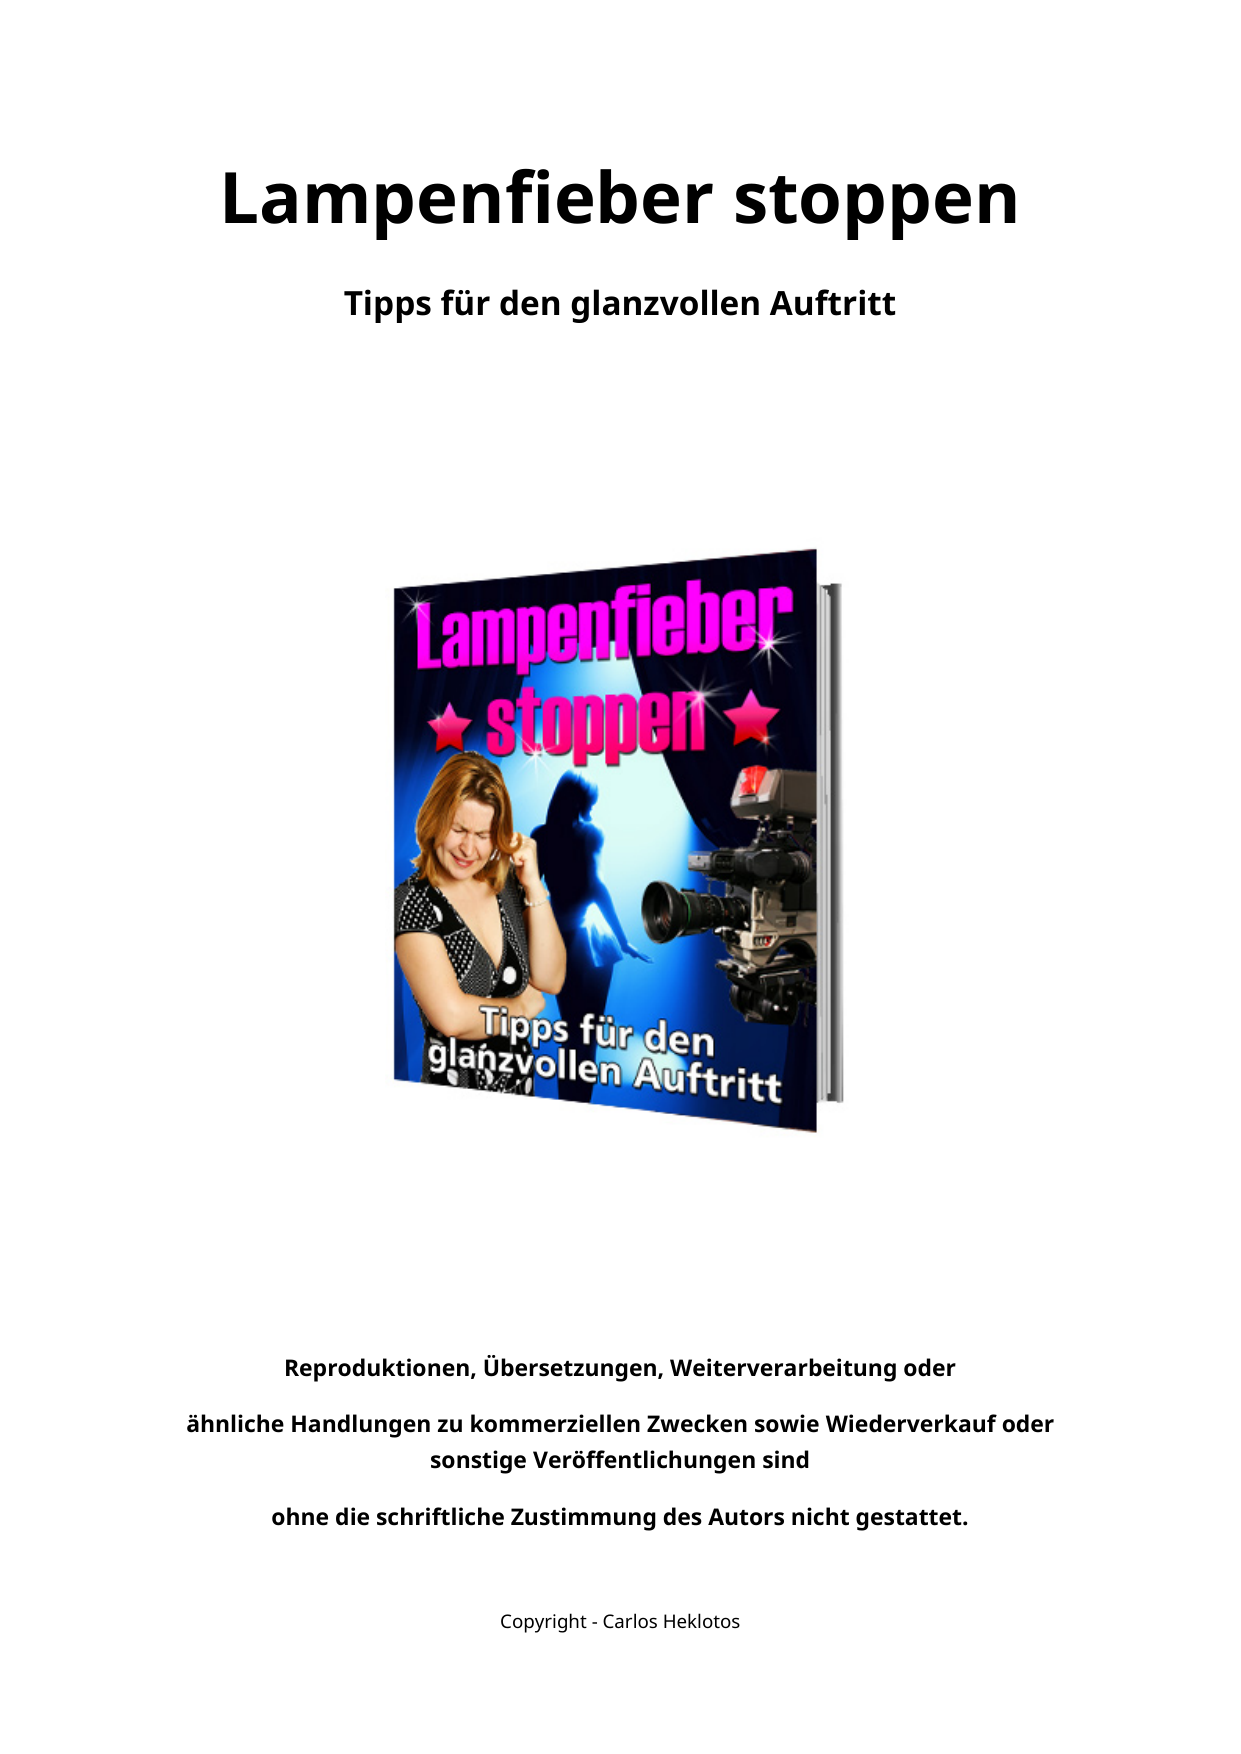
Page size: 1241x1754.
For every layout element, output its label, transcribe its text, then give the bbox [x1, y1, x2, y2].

text ähnliche Handlungen zu kommerziellen Zwecken sowie Wiederverkauf oder sonstige Veröffentlichungen sind [148, 1408, 1093, 1476]
text Reproduktionen, Übersetzungen, Weiterverarbeitung oder [148, 1352, 1093, 1383]
text Tipps für den glanzvollen Auftritt [148, 279, 1093, 325]
text Copyright - Carlos Heklotos [148, 1608, 1093, 1633]
text Lampenfieber stoppen [148, 148, 1093, 244]
picture [385, 537, 856, 1139]
text ohne die schriftliche Zustimmung des Autors nicht gestattet. [148, 1501, 1093, 1532]
